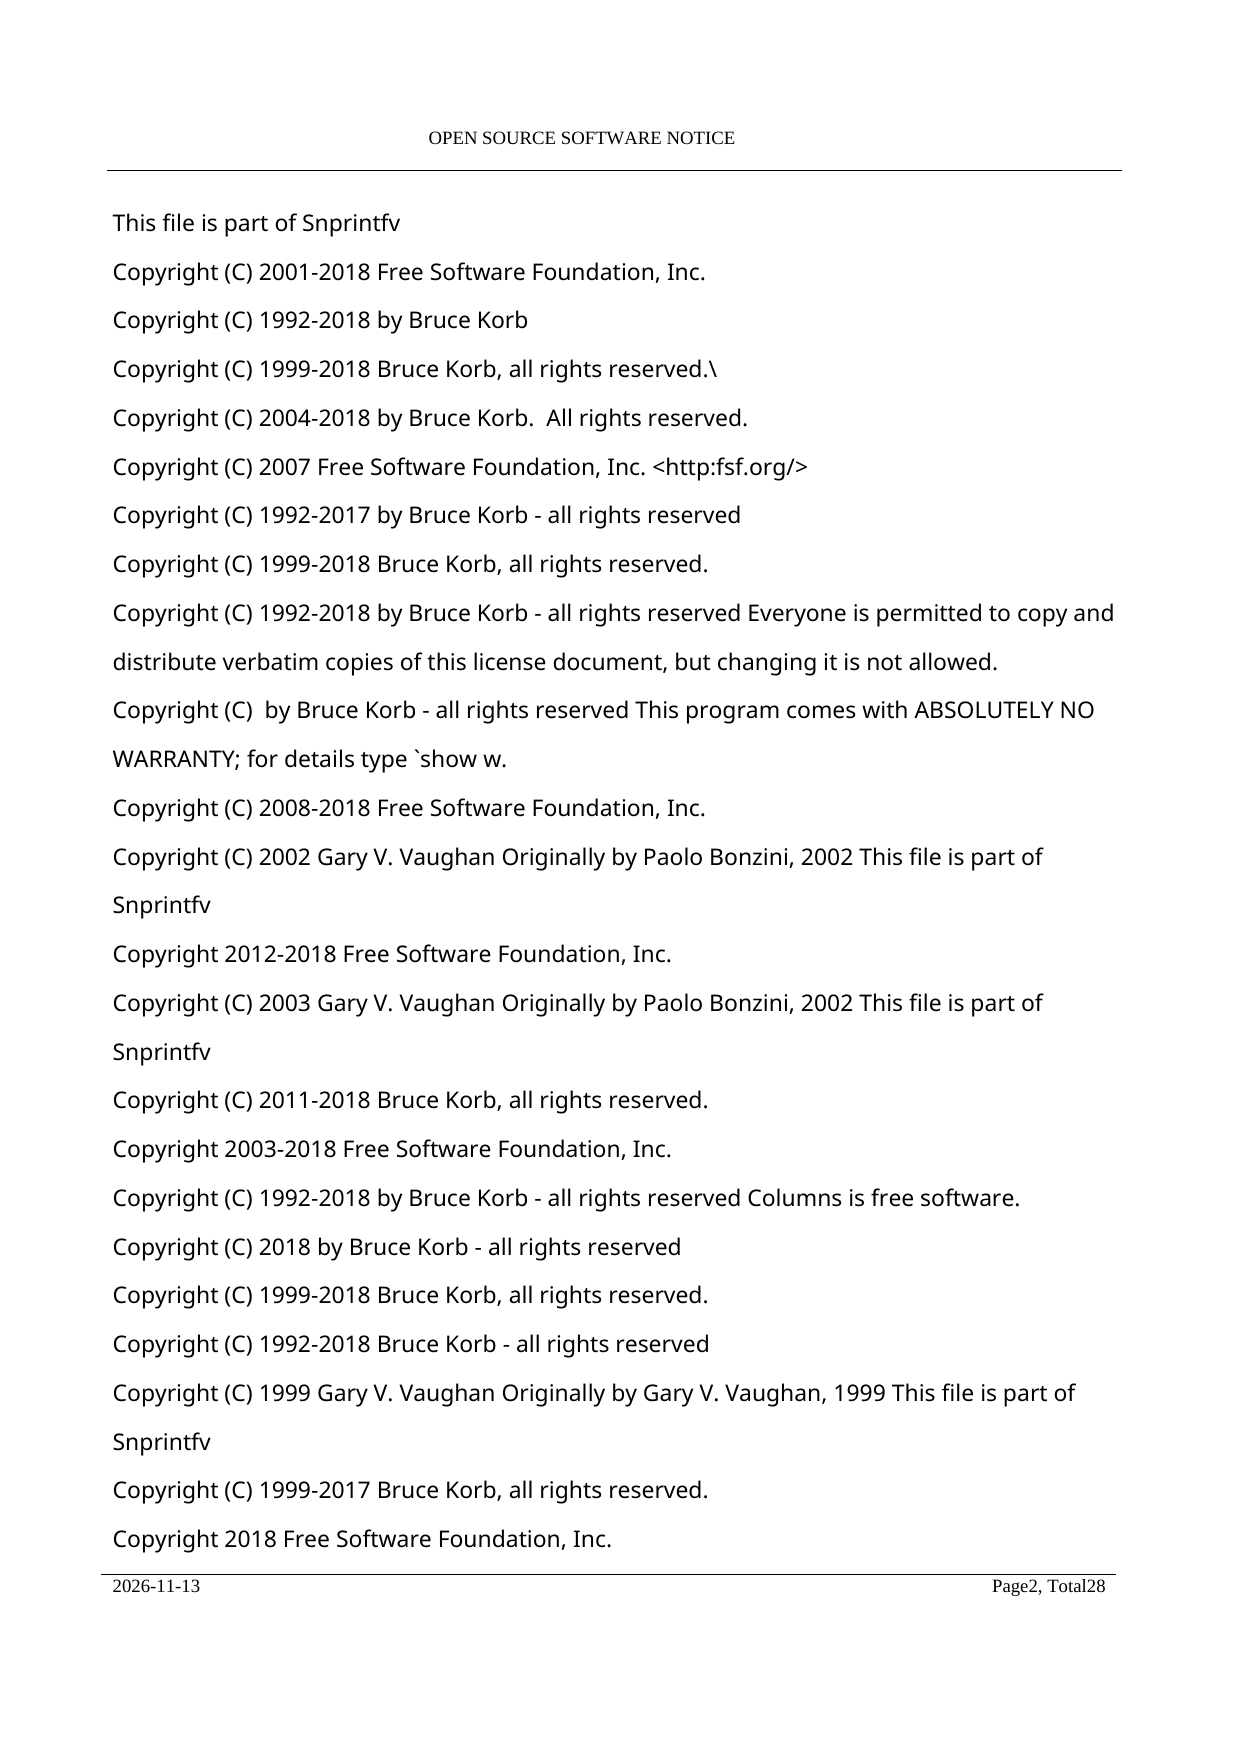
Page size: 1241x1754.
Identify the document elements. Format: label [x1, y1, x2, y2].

text [112, 206, 1128, 1555]
